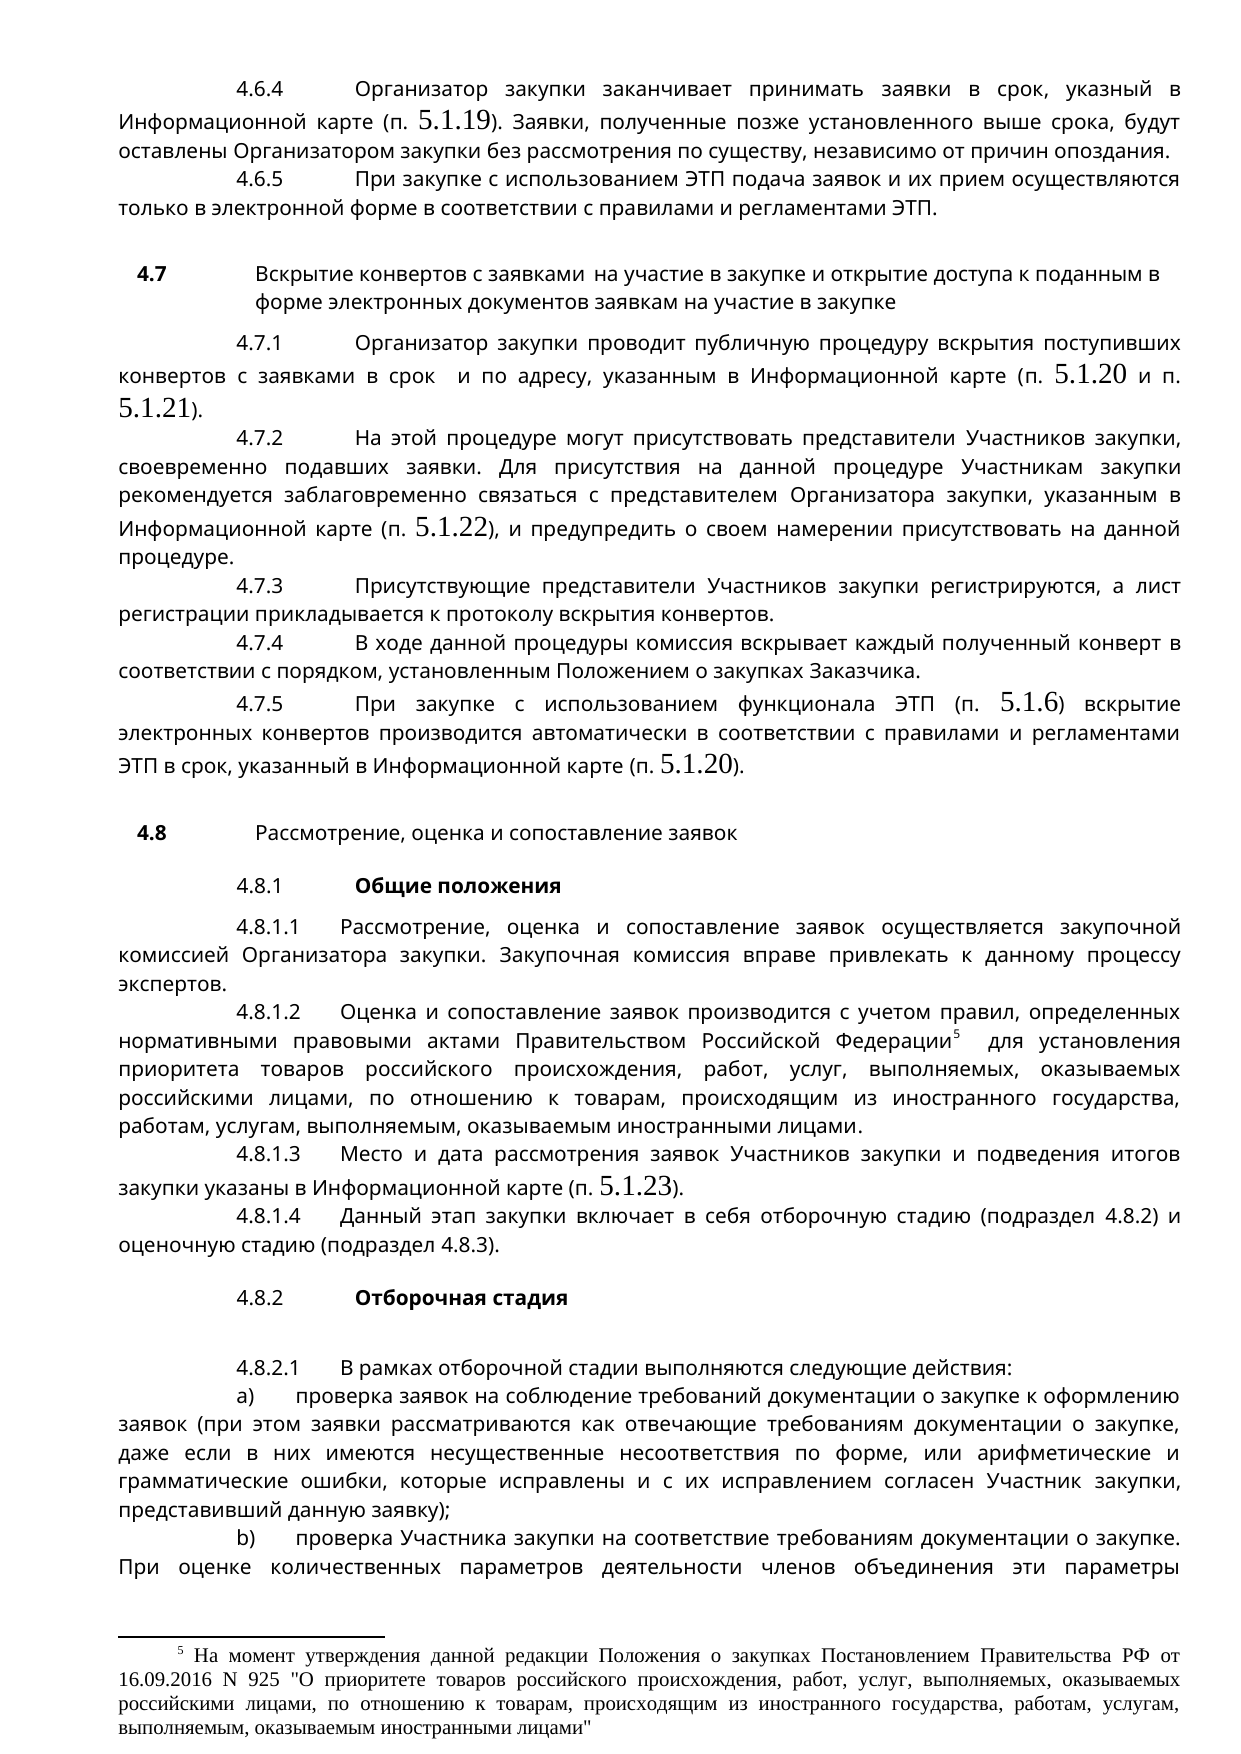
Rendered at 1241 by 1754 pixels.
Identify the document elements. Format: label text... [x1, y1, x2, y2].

list Данный этап закупки включает в себя отборочную стадию (подраздел 4.8.2) и оценочную стадию (подраздел 4.8.3). [118, 1201, 1181, 1258]
list Рассмотрение, оценка и сопоставление заявок осуществляется закупочной комиссией Организатора закупки. Закупочная комиссия вправе привлекать к данному процессу экспертов. [118, 912, 1181, 997]
list Присутствующие представители Участников закупки регистрируются, а лист регистрации прикладывается к протоколу вскрытия конвертов. [118, 571, 1181, 628]
list Организатор закупки заканчивает принимать заявки в срок, указный в Информационной карте (п. 5.1.19). Заявки, полученные позже установленного выше срока, будут оставлены Организатором закупки без рассмотрения по существу, независимо от причин опоздания. [118, 74, 1181, 164]
list Оценка и сопоставление заявок производится с учетом правил, определенных нормативными правовыми актами Правительством Российской Федерации для установления приоритета товаров российского происхождения, работ, услуг, выполняемых, оказываемых российскими лицами, по отношению к товарам, происходящим из иностранного государства, работам, услугам, выполняемым, оказываемым иностранными лицами. [118, 997, 1181, 1139]
list проверка заявок на соблюдение требований документации о закупке к оформлению заявок (при этом заявки рассматриваются как отвечающие требованиям документации о закупке, даже если в них имеются несущественные несоответствия по форме, или арифметические и грамматические ошибки, которые исправлены и с их исправлением согласен Участник закупки, представивший данную заявку); [118, 1381, 1181, 1523]
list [118, 1523, 1181, 1580]
list На этой процедуре могут присутствовать представители Участников закупки, своевременно подавших заявки. Для присутствия на данной процедуре Участникам закупки рекомендуется заблаговременно связаться с представителем Организатора закупки, указанным в Информационной карте (п. 5.1.22), и предупредить о своем намерении присутствовать на данной процедуре. [118, 423, 1181, 571]
list В рамках отборочной стадии выполняются следующие действия: [118, 1353, 1181, 1381]
subtitle Рассмотрение, оценка и сопоставление заявок [137, 818, 1181, 846]
list В ходе данной процедуры комиссия вскрывает каждый полученный конверт в соответствии с порядком, установленным Положением о закупках Заказчика. [118, 628, 1181, 684]
list Общие положения [236, 871, 1181, 899]
list Организатор закупки проводит публичную процедуру вскрытия поступивших конвертов с заявками в срок и по адресу, указанным в Информационной карте (п. 5.1.20 и п. 5.1.21). [118, 328, 1181, 423]
list При закупке с использованием ЭТП подача заявок и их прием осуществляются только в электронной форме в соответствии с правилами и регламентами ЭТП. [118, 164, 1181, 221]
list Отборочная стадия [236, 1283, 1181, 1312]
list Место и дата рассмотрения заявок Участников закупки и подведения итогов закупки указаны в Информационной карте (п. 5.1.23). [118, 1139, 1181, 1201]
list При закупке с использованием функционала ЭТП (п. 5.1.6) вскрытие электронных конвертов производится автоматически в соответствии с правилами и регламентами ЭТП в срок, указанный в Информационной карте (п. 5.1.20). [118, 684, 1181, 780]
subtitle Вскрытие конвертов с заявками на участие в закупке и открытие доступа к поданным в форме электронных документов заявкам на участие в закупке [137, 259, 1181, 316]
